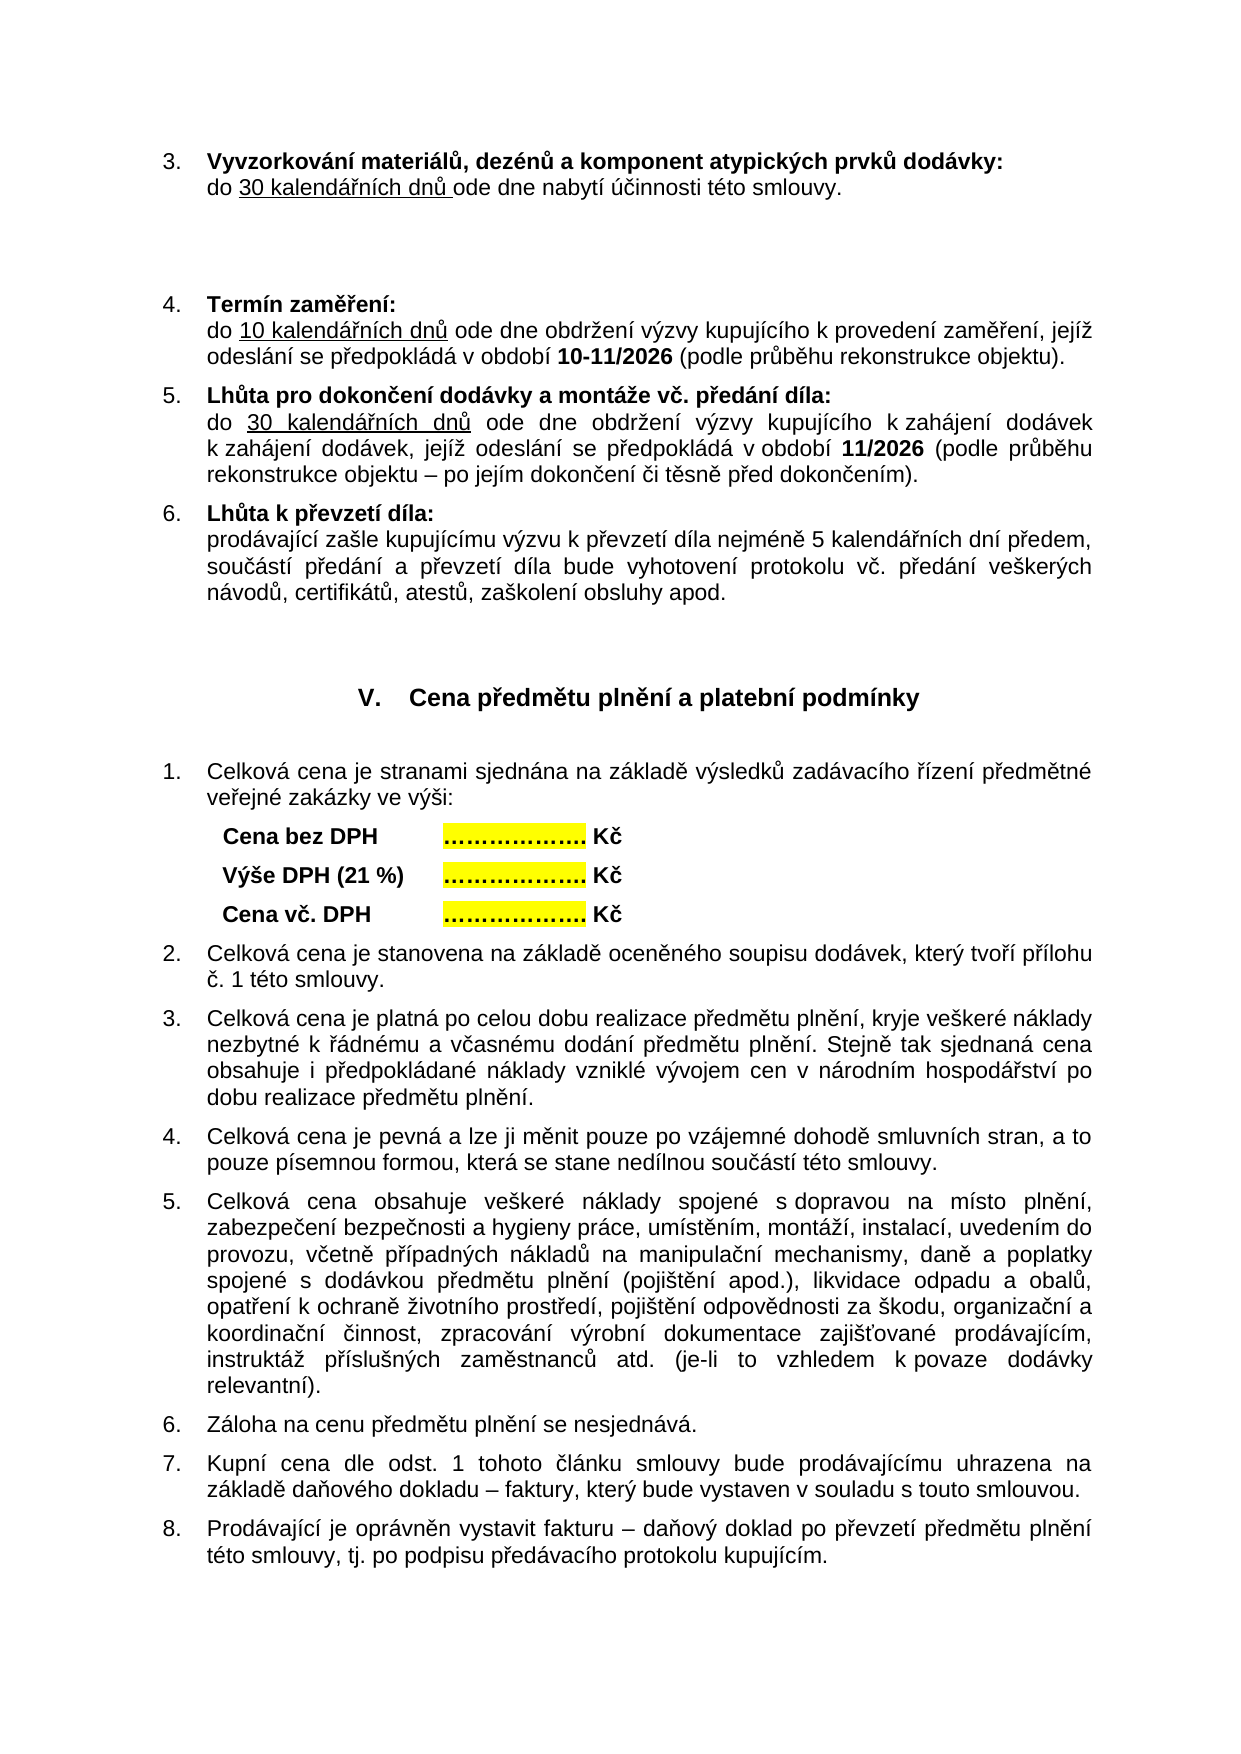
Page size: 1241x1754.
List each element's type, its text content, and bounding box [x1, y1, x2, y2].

list Cena bez DPH ………………. Kč [223, 823, 443, 849]
list Celková cena je stanovena na základě oceněného soupisu dodávek, který tvoří přílohu č. 1 této smlouvy. [162, 939, 1093, 992]
text Cena vč. DPH ………………. Kč [222, 901, 443, 927]
text Cena vč. DPH ………………. Kč [586, 901, 1093, 927]
list Záloha na cenu předmětu plnění se nesjednává. [162, 1411, 1093, 1437]
list Lhůta k převzetí díla: [162, 500, 1093, 526]
text do 30 kalendářních dnů ode dne nabytí účinnosti této smlouvy. [207, 174, 1093, 200]
list Kupní cena dle odst. 1 tohoto článku smlouvy bude prodávajícímu uhrazena na základě daňového dokladu – faktury, který bude vystaven v souladu s touto smlouvou. [162, 1450, 1093, 1503]
list Celková cena obsahuje veškeré náklady spojené s dopravou na místo plnění, zabezpečení bezpečnosti a hygieny práce, umístěním, montáží, instalací, uvedením do provozu, včetně případných nákladů na manipulační mechanismy, daně a poplatky spojené s dodávkou předmětu plnění (pojištění apod.), likvidace odpadu a obalů, opatření k ochraně životního prostředí, pojištění odpovědnosti za škodu, organizační a koordinační činnost, zpracování výrobní dokumentace zajišťované prodávajícím, instruktáž příslušných zaměstnanců atd. (je-li to vzhledem k povaze dodávky relevantní). [162, 1188, 1093, 1399]
list Termín zaměření: [162, 291, 1093, 317]
text prodávající zašle kupujícímu výzvu k převzetí díla nejméně 5 kalendářních dní předem, součástí předání a převzetí díla bude vyhotovení protokolu vč. předání veškerých návodů, certifikátů, atestů, zaškolení obsluhy apod. [207, 526, 1093, 605]
list Celková cena je stranami sjednána na základě výsledků zadávacího řízení předmětné veřejné zakázky ve výši: [162, 758, 1093, 810]
text Výše DPH (21 %) ………………. Kč [586, 862, 1093, 888]
list Cena předmětu plnění a platební podmínky [185, 683, 1093, 712]
text do 30 kalendářních dnů ode dne obdržení výzvy kupujícího k zahájení dodávek k zahájení dodávek, jejíž odeslání se předpokládá v období 11/2026 (podle průběhu rekonstrukce objektu – po jejím dokončení či těsně před dokončením). [207, 408, 1093, 487]
text do 10 kalendářních dnů ode dne obdržení výzvy kupujícího k provedení zaměření, jejíž odeslání se předpokládá v období 10-11/2026 (podle průběhu rekonstrukce objektu). [207, 317, 1093, 369]
list Cena bez DPH ………………. Kč [586, 823, 1093, 849]
list Celková cena je pevná a lze ji měnit pouze po vzájemné dohodě smluvních stran, a to pouze písemnou formou, která se stane nedílnou součástí této smlouvy. [162, 1123, 1093, 1175]
text Výše DPH (21 %) ………………. Kč [222, 862, 443, 888]
list Prodávající je oprávněn vystavit fakturu – daňový doklad po převzetí předmětu plnění této smlouvy, tj. po podpisu předávacího protokolu kupujícím. [162, 1515, 1093, 1568]
list Vyvzorkování materiálů, dezénů a komponent atypických prvků dodávky: [162, 148, 1093, 174]
list Celková cena je platná po celou dobu realizace předmětu plnění, kryje veškeré náklady nezbytné k řádnému a včasnému dodání předmětu plnění. Stejně tak sjednaná cena obsahuje i předpokládané náklady vzniklé vývojem cen v národním hospodářství po dobu realizace předmětu plnění. [162, 1005, 1093, 1110]
list Lhůta pro dokončení dodávky a montáže vč. předání díla: [162, 382, 1093, 408]
